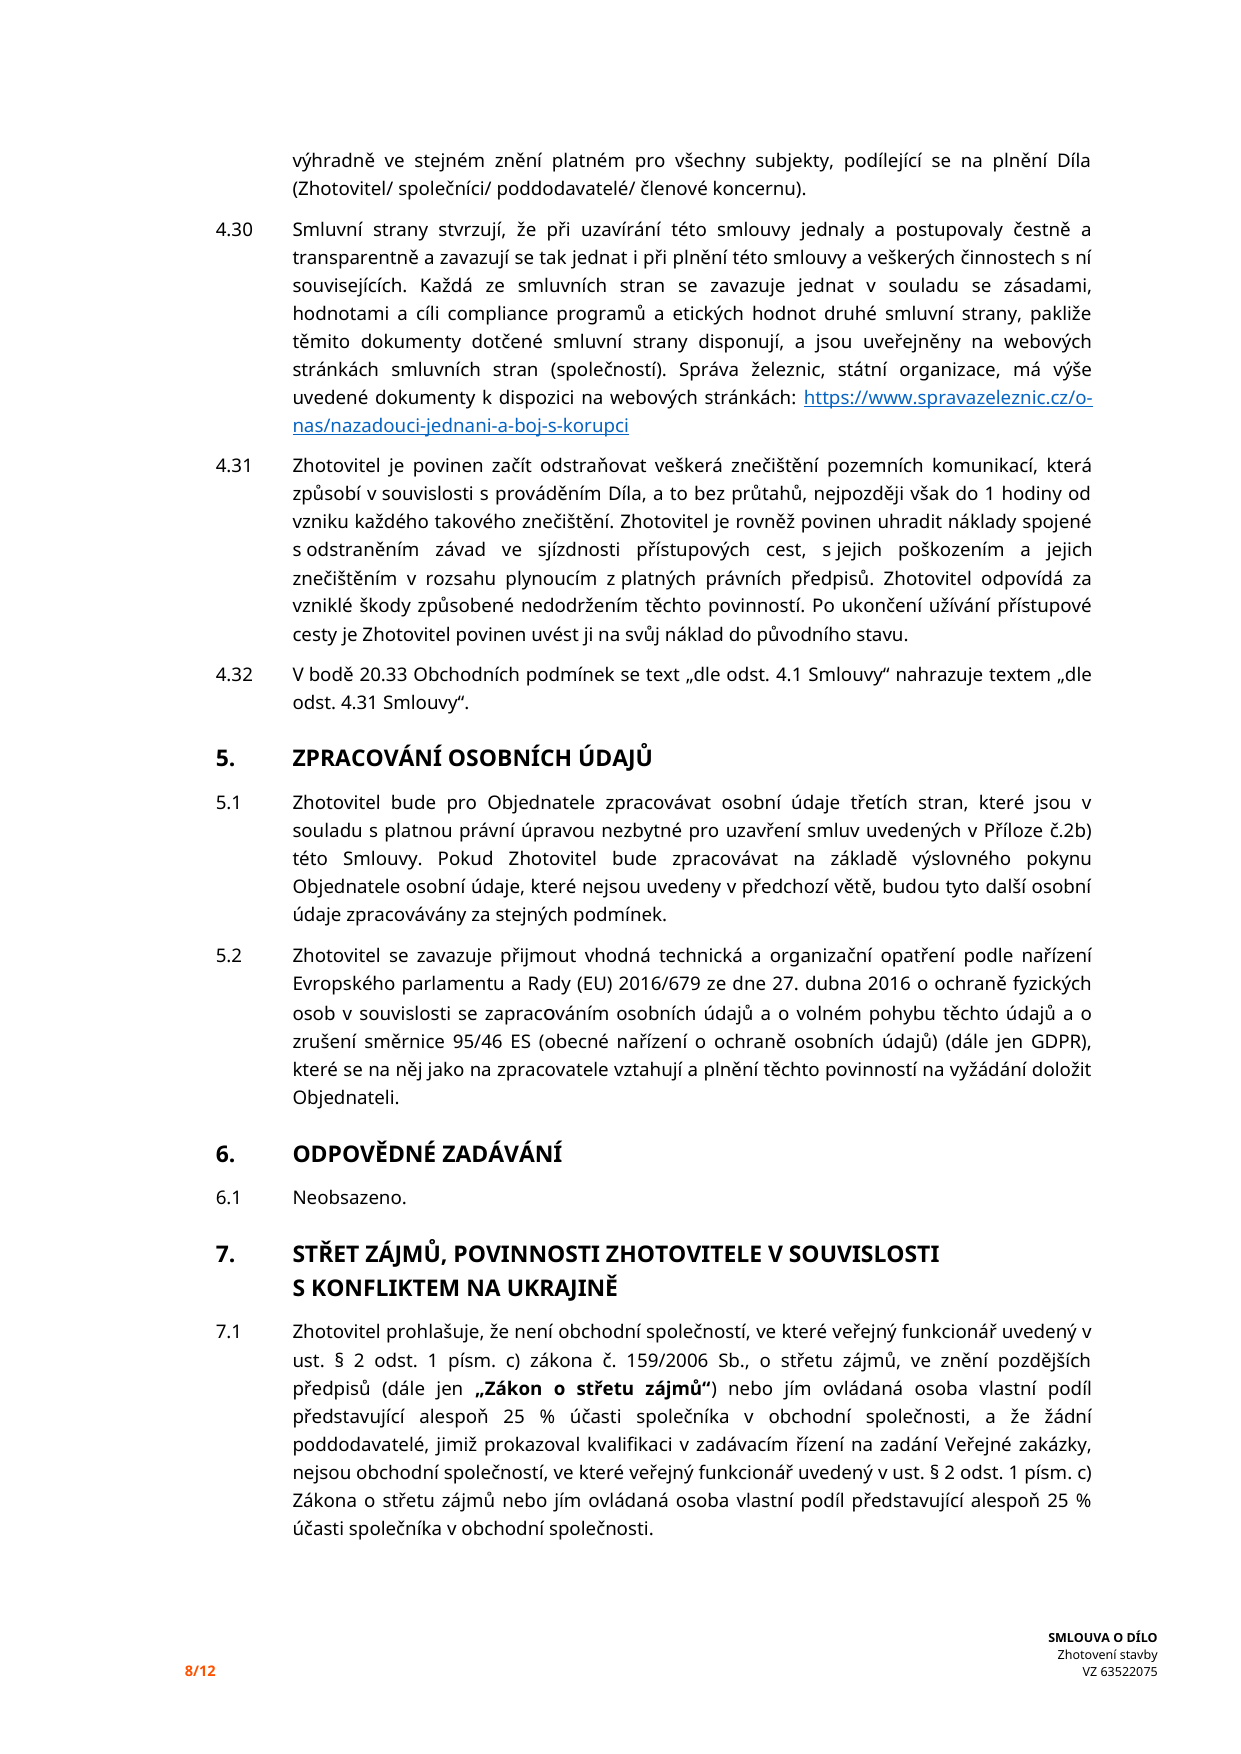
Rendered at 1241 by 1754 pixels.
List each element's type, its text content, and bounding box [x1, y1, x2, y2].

text Zhotovitel je povinen začít odstraňovat veškerá znečištění pozemních komunikací, která způsobí v souvislosti s prováděním Díla, a to bez průtahů, nejpozději však do 1 hodiny od vzniku každého takového znečištění. Zhotovitel je rovněž povinen uhradit náklady spojené s odstraněním závad ve sjízdnosti přístupových cest, s jejich poškozením a jejich znečištěním v rozsahu plynoucím z platných právních předpisů. Zhotovitel odpovídá za vzniklé škody způsobené nedodržením těchto povinností. Po ukončení užívání přístupové cesty je Zhotovitel povinen uvést ji na svůj náklad do původního stavu. [216, 453, 1093, 646]
text ODPOVĚDNÉ ZADÁVÁNÍ [216, 1138, 1093, 1169]
text Zhotovitel bude pro Objednatele zpracovávat osobní údaje třetích stran, které jsou v souladu s platnou právní úpravou nezbytné pro uzavření smluv uvedených v Příloze č.2b) této Smlouvy. Pokud Zhotovitel bude zpracovávat na základě výslovného pokynu Objednatele osobní údaje, které nejsou uvedeny v předchozí větě, budou tyto další osobní údaje zpracovávány za stejných podmínek. [216, 789, 1093, 927]
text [292, 147, 1093, 201]
text Neobsazeno. [216, 1184, 1093, 1210]
text V bodě 20.33 Obchodních podmínek se text „dle odst. 4.1 Smlouvy“ nahrazuje textem „dle odst. 4.31 Smlouvy“. [216, 661, 1093, 715]
text ZPRACOVÁNÍ OSOBNÍCH ÚDAJŮ [216, 742, 1093, 774]
text Zhotovitel se zavazuje přijmout vhodná technická a organizační opatření podle nařízení Evropského parlamentu a Rady (EU) 2016/679 ze dne 27. dubna 2016 o ochraně fyzických osob v souvislosti se zapracováním osobních údajů a o volném pohybu těchto údajů a o zrušení směrnice 95/46 ES (obecné nařízení o ochraně osobních údajů) (dále jen GDPR), které se na něj jako na zpracovatele vztahují a plnění těchto povinností na vyžádání doložit Objednateli. [216, 942, 1093, 1110]
text Střet zájmů, povinnosti Zhotovitele v souvislosti s konfliktem na Ukrajině [216, 1238, 1093, 1303]
text Smluvní strany stvrzují, že při uzavírání této smlouvy jednaly a postupovaly čestně a transparentně a zavazují se tak jednat i při plnění této smlouvy a veškerých činnostech s ní souvisejících. Každá ze smluvních stran se zavazuje jednat v souladu se zásadami, hodnotami a cíli compliance programů a etických hodnot druhé smluvní strany, pakliže těmito dokumenty dotčené smluvní strany disponují, a jsou uveřejněny na webových stránkách smluvních stran (společností). Správa železnic, státní organizace, má výše uvedené dokumenty k dispozici na webových stránkách: https://www.spravazeleznic.cz/o-nas/nazadouci-jednani-a-boj-s-korupci [216, 216, 1093, 438]
text Zhotovitel prohlašuje, že není obchodní společností, ve které veřejný funkcionář uvedený v ust. § 2 odst. 1 písm. c) zákona č. 159/2006 Sb., o střetu zájmů, ve znění pozdějších předpisů (dále jen „Zákon o střetu zájmů“) nebo jím ovládaná osoba vlastní podíl představující alespoň 25 % účasti společníka v obchodní společnosti, a že žádní poddodavatelé, jimiž prokazoval kvalifikaci v zadávacím řízení na zadání Veřejné zakázky, nejsou obchodní společností, ve které veřejný funkcionář uvedený v ust. § 2 odst. 1 písm. c) Zákona o střetu zájmů nebo jím ovládaná osoba vlastní podíl představující alespoň 25 % účasti společníka v obchodní společnosti. [216, 1319, 1093, 1541]
